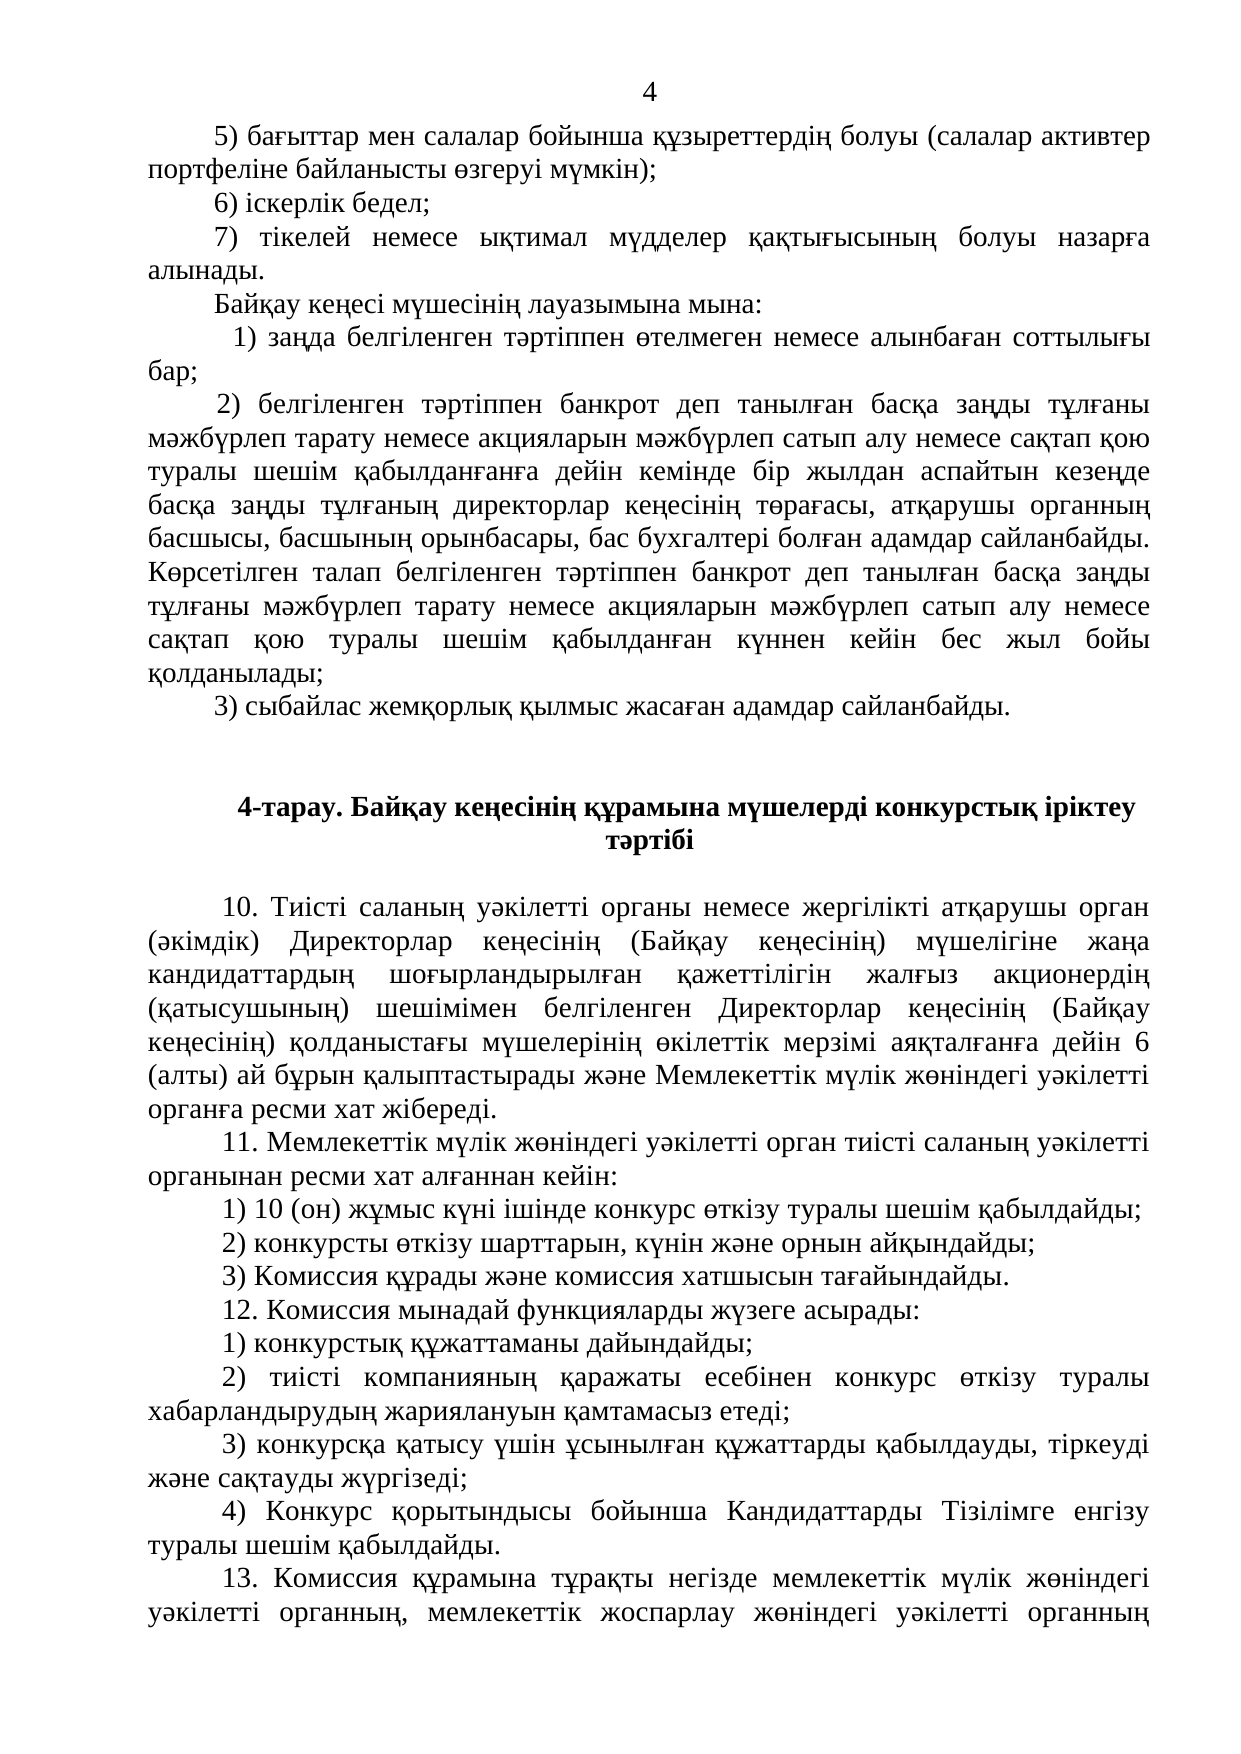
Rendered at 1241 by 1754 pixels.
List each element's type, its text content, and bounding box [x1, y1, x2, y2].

text 3) сыбайлас жемқорлық қылмыс жасаған адамдар сайланбайды. [148, 688, 1152, 722]
text Байқау кеңесі мүшесінің лауазымына мына: [148, 286, 1152, 319]
text 2) конкурсты өткізу шарттарын, күнін және орнын айқындайды; [148, 1225, 1152, 1258]
text 11. Мемлекеттік мүлік жөніндегі уәкілетті орган тиісті саланың уәкілетті органынан ресми хат алғаннан кейін: [148, 1124, 1152, 1191]
text 4-тарау. Байқау кеңесінің құрамына мүшелерді конкурстық іріктеу тәртібі [148, 789, 1152, 856]
text 4) Конкурс қорытындысы бойынша Кандидаттарды Тізілімге енгізу туралы шешім қабылдайды. [148, 1493, 1152, 1560]
text 1) 10 (он) жұмыс күні ішінде конкурс өткізу туралы шешім қабылдайды; [148, 1191, 1152, 1225]
text 7) тікелей немесе ықтимал мүдделер қақтығысының болуы назарға алынады. [148, 219, 1152, 286]
text 1) заңда белгіленген тәртіппен өтелмеген немесе алынбаған соттылығы бар; [148, 319, 1152, 386]
text 2) тиісті компанияның қаражаты есебінен конкурс өткізу туралы хабарландырудың жариялануын қамтамасыз етеді; [148, 1359, 1152, 1426]
text 12. Комиссия мынадай функцияларды жүзеге асырады: [148, 1292, 1152, 1326]
text 1) конкурстық құжаттаманы дайындайды; [148, 1326, 1152, 1359]
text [148, 1560, 1152, 1627]
text 6) іскерлік бедел; [148, 185, 1152, 219]
text 3) Комиссия құрады және комиссия хатшысын тағайындайды. [148, 1258, 1152, 1292]
text 5) бағыттар мен салалар бойынша құзыреттердің болуы (салалар активтер портфеліне байланысты өзгеруі мүмкін); [148, 118, 1152, 185]
text 10. Тиісті саланың уәкілетті органы немесе жергілікті атқарушы орган (әкімдік) Директорлар кеңесінің (Байқау кеңесінің) мүшелігіне жаңа кандидаттардың шоғырландырылған қажеттілігін жалғыз акционердің (қатысушының) шешімімен белгіленген Директорлар кеңесінің (Байқау кеңесінің) қолданыстағы мүшелерінің өкілеттік мерзімі аяқталғанға дейін 6 (алты) ай бұрын қалыптастырады және Мемлекеттік мүлік жөніндегі уәкілетті органға ресми хат жібереді. [148, 889, 1152, 1124]
text 3) конкурсқа қатысу үшін ұсынылған құжаттарды қабылдауды, тіркеуді және сақтауды жүргізеді; [148, 1426, 1152, 1493]
text 2) белгіленген тәртіппен банкрот деп танылған басқа заңды тұлғаны мәжбүрлеп тарату немесе акцияларын мәжбүрлеп сатып алу немесе сақтап қою туралы шешім қабылданғанға дейін кемінде бір жылдан аспайтын кезеңде басқа заңды тұлғаның директорлар кеңесінің төрағасы, атқарушы органның басшысы, басшының орынбасары, бас бухгалтері болған адамдар сайланбайды. Көрсетілген талап белгіленген тәртіппен банкрот деп танылған басқа заңды тұлғаны мәжбүрлеп тарату немесе акцияларын мәжбүрлеп сатып алу немесе сақтап қою туралы шешім қабылданған күннен кейін бес жыл бойы қолданылады; [148, 386, 1152, 688]
